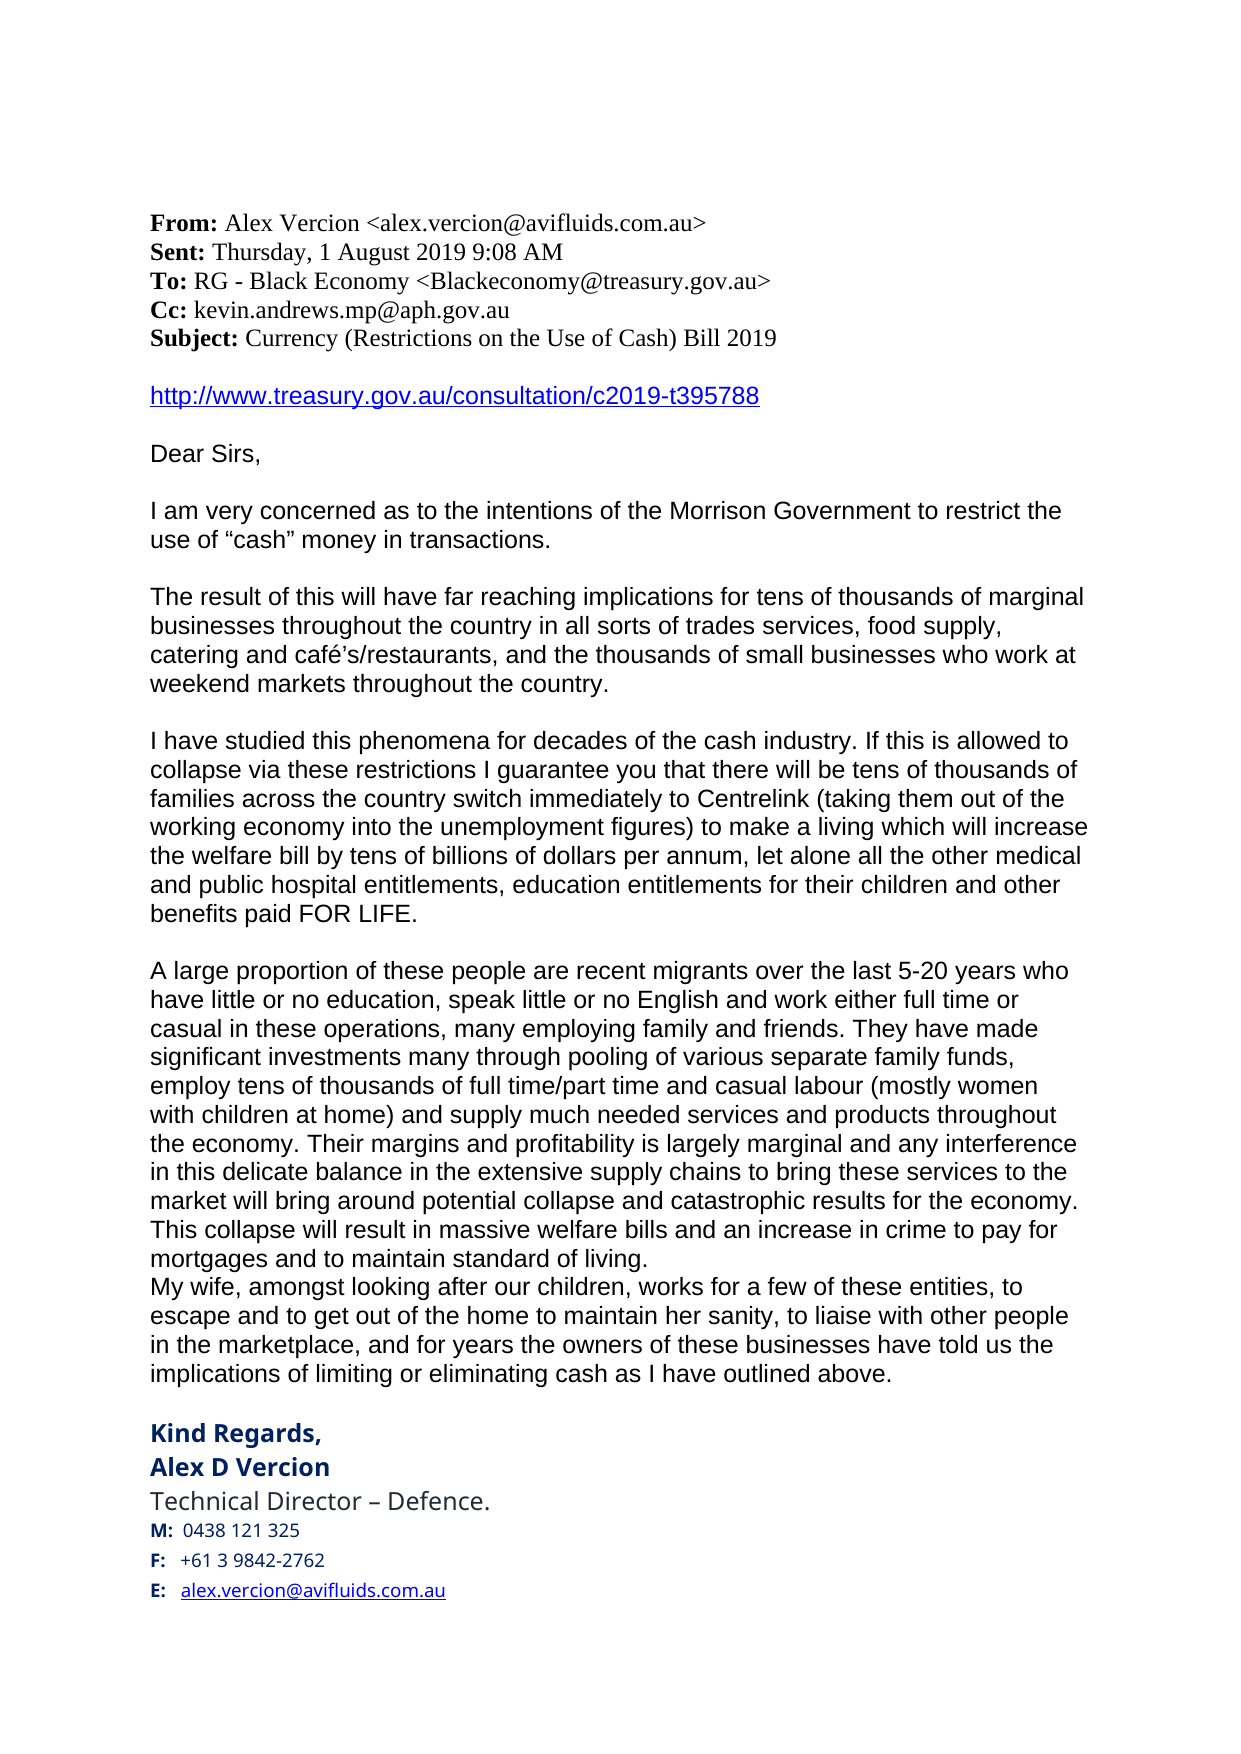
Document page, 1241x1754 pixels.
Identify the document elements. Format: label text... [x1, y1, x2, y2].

text http://www.treasury.gov.au/consultation/c2019-t395788 [150, 381, 1090, 410]
text Dear Sirs, [150, 438, 1090, 467]
text I have studied this phenomena for decades of the cash industry. If this is allowed to collapse via these restrictions I guarantee you that there will be tens of thousands of families across the country switch immediately to Centrelink (taking them out of the working economy into the unemployment figures) to make a living which will increase the welfare bill by tens of billions of dollars per annum, let alone all the other medical and public hospital entitlements, education entitlements for their children and other benefits paid FOR LIFE. [150, 726, 1090, 927]
text My wife, amongst looking after our children, works for a few of these entities, to escape and to get out of the home to maintain her sanity, to liaise with other people in the marketplace, and for years the owners of these businesses have told us the implications of limiting or eliminating cash as I have outlined above. [150, 1272, 1090, 1387]
text From: Alex Vercion <alex.vercion@avifluids.com.au> Sent: Thursday, 1 August 2019 9:08 AM To: RG - Black Economy <Blackeconomy@treasury.gov.au> Cc: kevin.andrews.mp@aph.gov.au Subject: Currency (Restrictions on the Use of Cash) Bill 2019 [150, 208, 1090, 352]
text M: 0438 121 325 [150, 1517, 1090, 1543]
text I am very concerned as to the intentions of the Morrison Government to restrict the use of “cash” money in transactions. [150, 496, 1090, 553]
text Kind Regards, [150, 1415, 1090, 1449]
text E: alex.vercion@avifluids.com.au [150, 1577, 1090, 1602]
text Alex D Vercion [150, 1449, 1090, 1483]
text A large proportion of these people are recent migrants over the last 5-20 years who have little or no education, speak little or no English and work either full time or casual in these operations, many employing family and friends. They have made significant investments many through pooling of various separate family funds, employ tens of thousands of full time/part time and casual labour (mostly women with children at home) and supply much needed services and products throughout the economy. Their margins and profitability is largely marginal and any interference in this delicate balance in the extensive supply chains to bring these services to the market will bring around potential collapse and catastrophic results for the economy. This collapse will result in massive welfare bills and an increase in crime to pay for mortgages and to maintain standard of living. [150, 956, 1090, 1272]
text F: +61 3 9842-2762 [150, 1547, 1090, 1573]
text The result of this will have far reaching implications for tens of thousands of marginal businesses throughout the country in all sorts of trades services, food supply, catering and café’s/restaurants, and the thousands of small businesses who work at weekend markets throughout the country. [150, 582, 1090, 697]
text Technical Director – Defence. [150, 1483, 1090, 1517]
